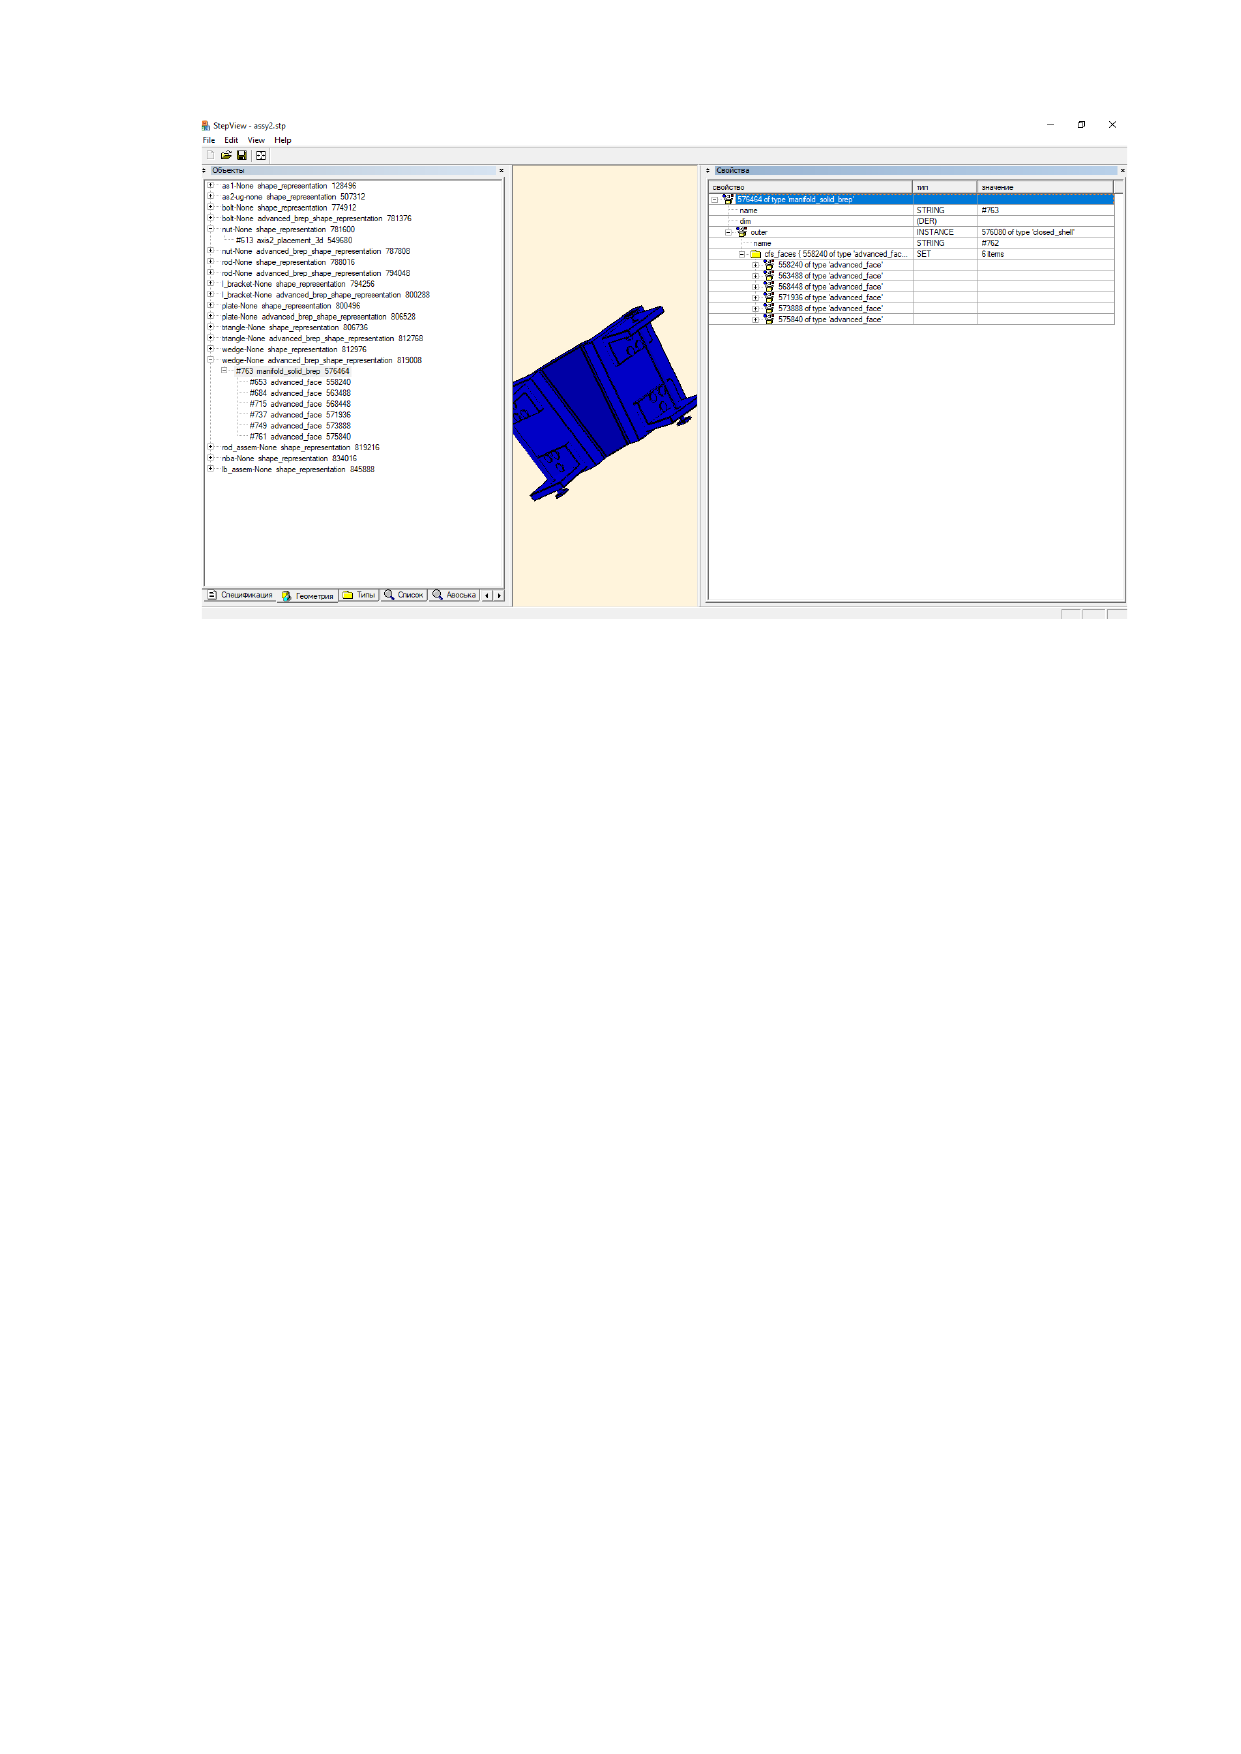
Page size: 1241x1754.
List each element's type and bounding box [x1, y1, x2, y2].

picture [201, 118, 1128, 619]
